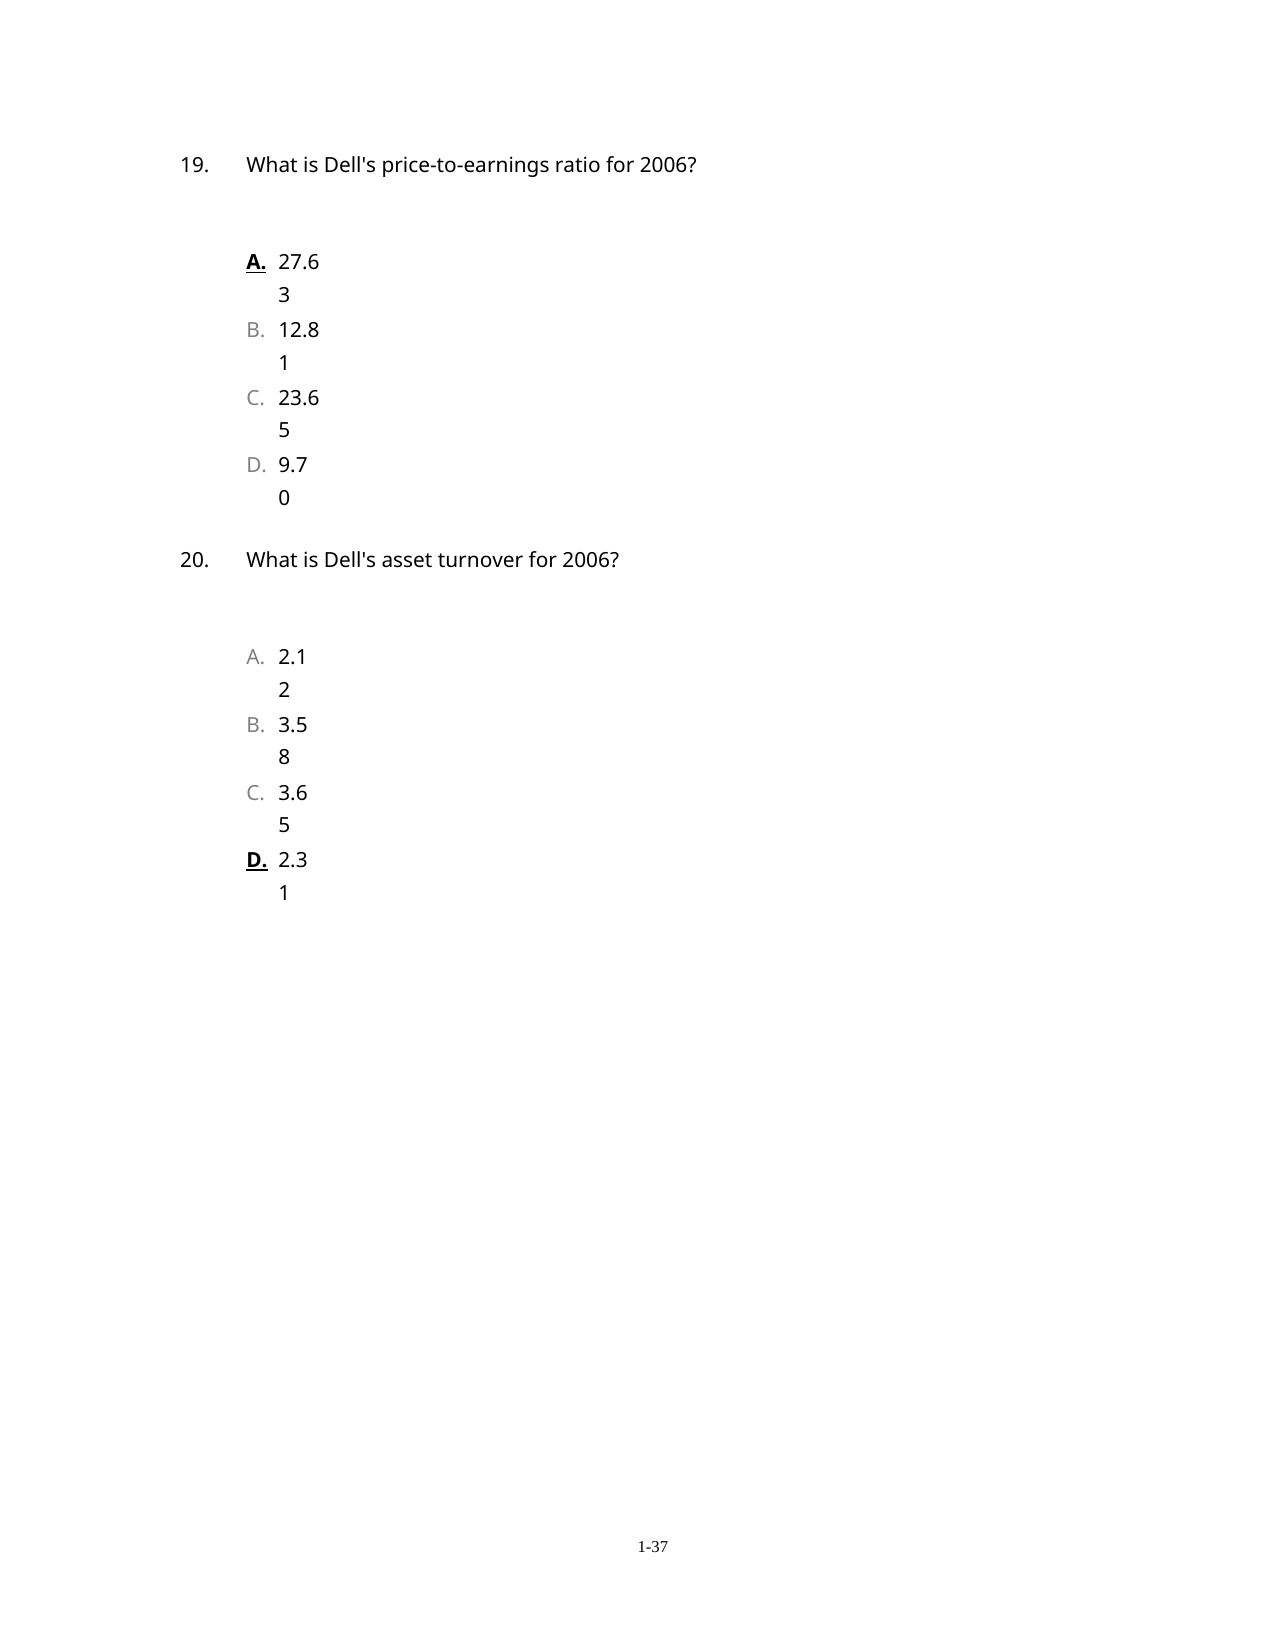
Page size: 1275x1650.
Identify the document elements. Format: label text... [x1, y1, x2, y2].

table_header What is Dell's price-to-earnings ratio for 2006? [246, 150, 1125, 516]
table_header 20. [180, 545, 246, 910]
table_header 19. [180, 150, 246, 516]
table_header What is Dell's asset turnover for 2006? [246, 545, 1125, 910]
